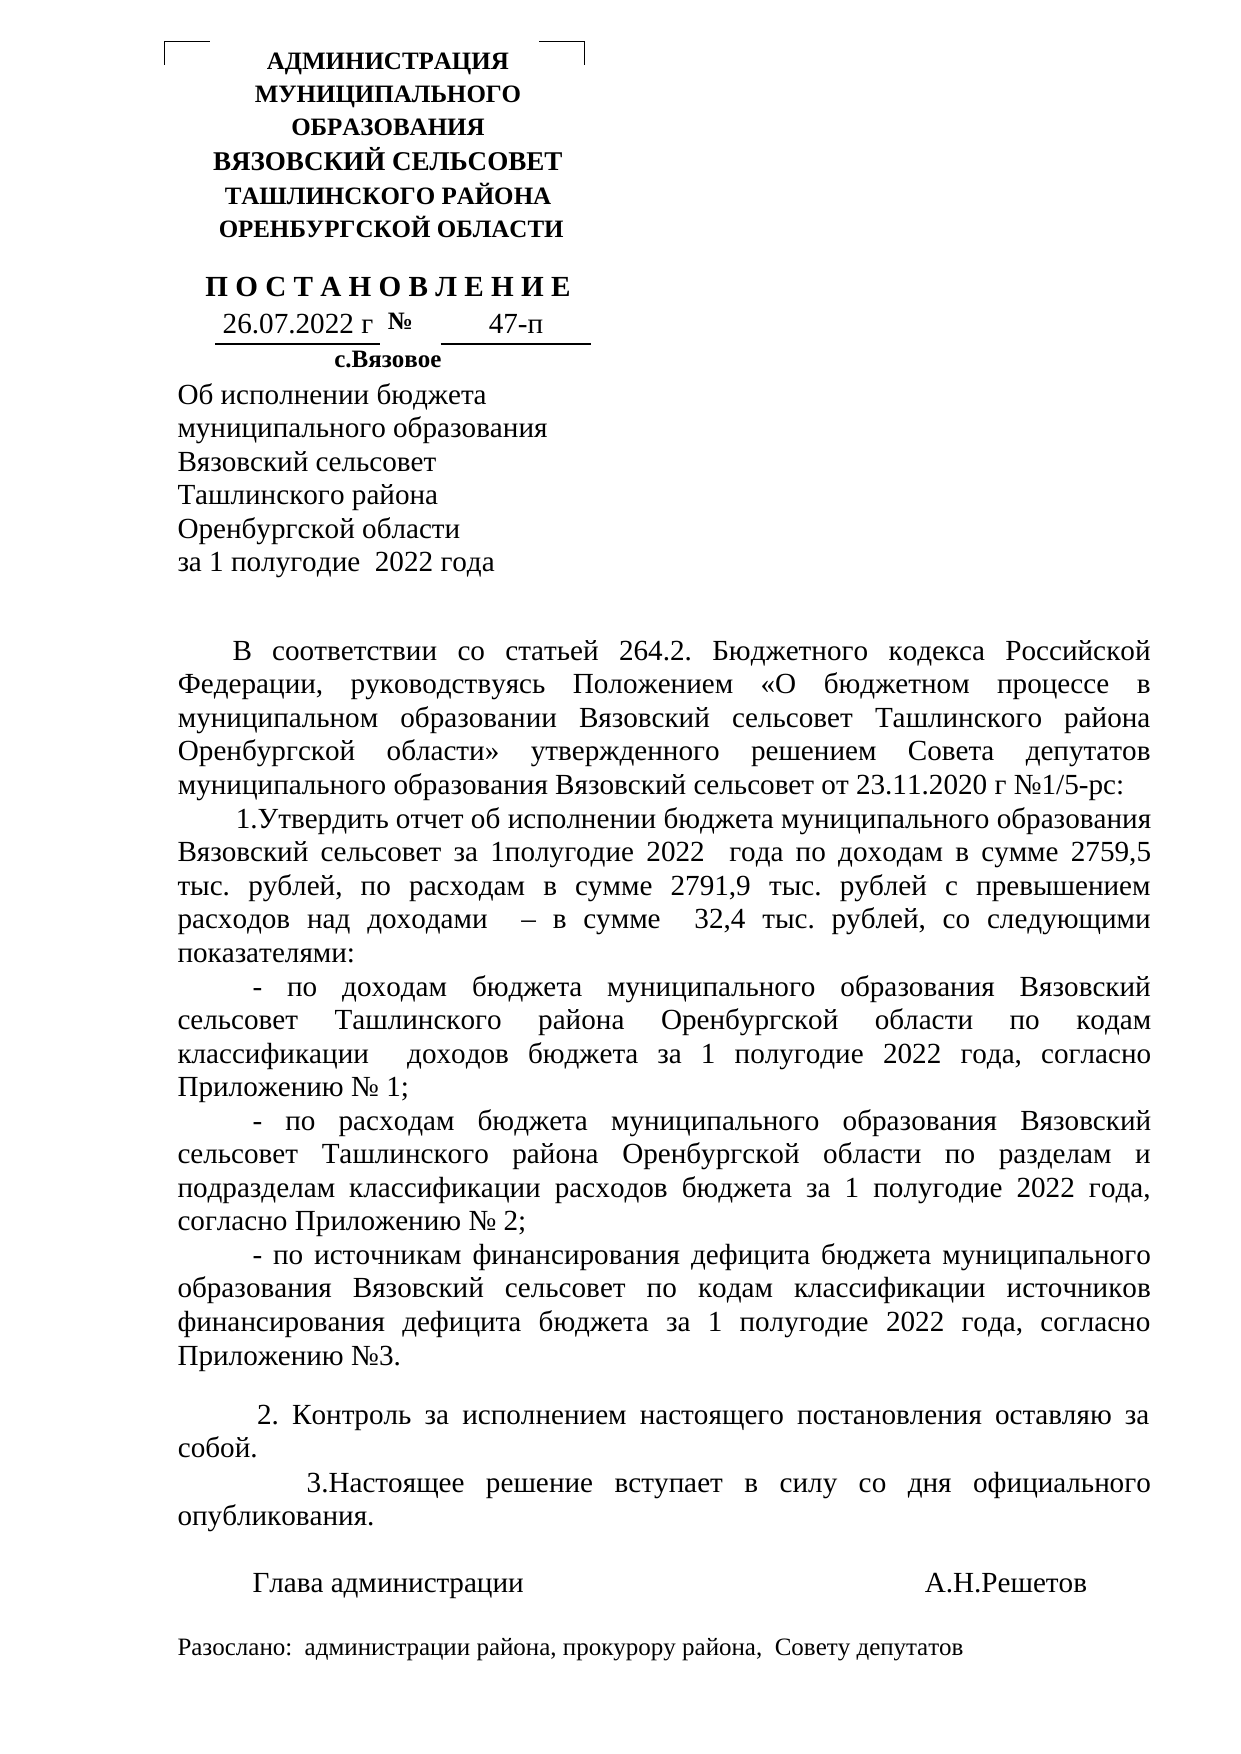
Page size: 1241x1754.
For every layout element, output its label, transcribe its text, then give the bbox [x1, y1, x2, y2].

text за 1 полугодие 2022 года [177, 544, 679, 578]
table_cell 26.07.2022 г [215, 306, 380, 343]
text Ташлинского района [177, 477, 679, 511]
table_cell с.Вязовое [170, 343, 606, 377]
text В соответствии со статьей 264.2. Бюджетного кодекса Российской Федерации, руководствуясь Положением «О бюджетном процессе в муниципальном образовании Вязовский сельсовет Ташлинского района Оренбургской области» утвержденного решением Совета депутатов муниципального образования Вязовский сельсовет от 23.11.2020 г №1/5-рс: [178, 633, 1151, 801]
table_cell 47-п [441, 306, 591, 343]
table_cell № [380, 306, 441, 343]
text Оренбургской области [177, 511, 679, 544]
table_header АДМИНИСТРАЦИЯ МУНИЦИПАЛЬНОГО ОБРАЗОВАНИЯ ВЯЗОВСКИЙ СЕЛЬСОВЕТ ТАШЛИНСКОГО РАЙОНА ОРЕНБУРГСКОЙ ОБЛАСТИ П О С Т А Н О В Л Е Н И Е [170, 38, 606, 306]
text 2. Контроль за исполнением настоящего постановления оставляю за собой. [178, 1398, 1151, 1465]
text - по источникам финансирования дефицита бюджета муниципального образования Вязовский сельсовет по кодам классификации источников финансирования дефицита бюджета за 1 полугодие 2022 года, согласно Приложению №3. [177, 1237, 1152, 1371]
text Глава администрации А.Н.Решетов [177, 1565, 1152, 1599]
text - по расходам бюджета муниципального образования Вязовский сельсовет Ташлинского района Оренбургской области по разделам и подразделам классификации расходов бюджета за 1 полугодие 2022 года, согласно Приложению № 2; [177, 1103, 1152, 1237]
text - по доходам бюджета муниципального образования Вязовский сельсовет Ташлинского района Оренбургской области по кодам классификации доходов бюджета за 1 полугодие 2022 года, согласно Приложению № 1; [177, 969, 1152, 1103]
text 3.Настоящее решение вступает в силу со дня официального опубликования. [177, 1465, 1152, 1532]
text Вязовский сельсовет [177, 444, 679, 477]
text Об исполнении бюджета муниципального образования [177, 37, 679, 444]
text Разослано: администрации района, прокурору района, Совету депутатов [177, 1632, 1152, 1661]
text 1.Утвердить отчет об исполнении бюджета муниципального образования Вязовский сельсовет за 1полугодие 2022 года по доходам в сумме 2759,5 тыс. рублей, по расходам в сумме 2791,9 тыс. рублей с превышением расходов над доходами – в сумме 32,4 тыс. рублей, со следующими показателями: [177, 801, 1152, 969]
